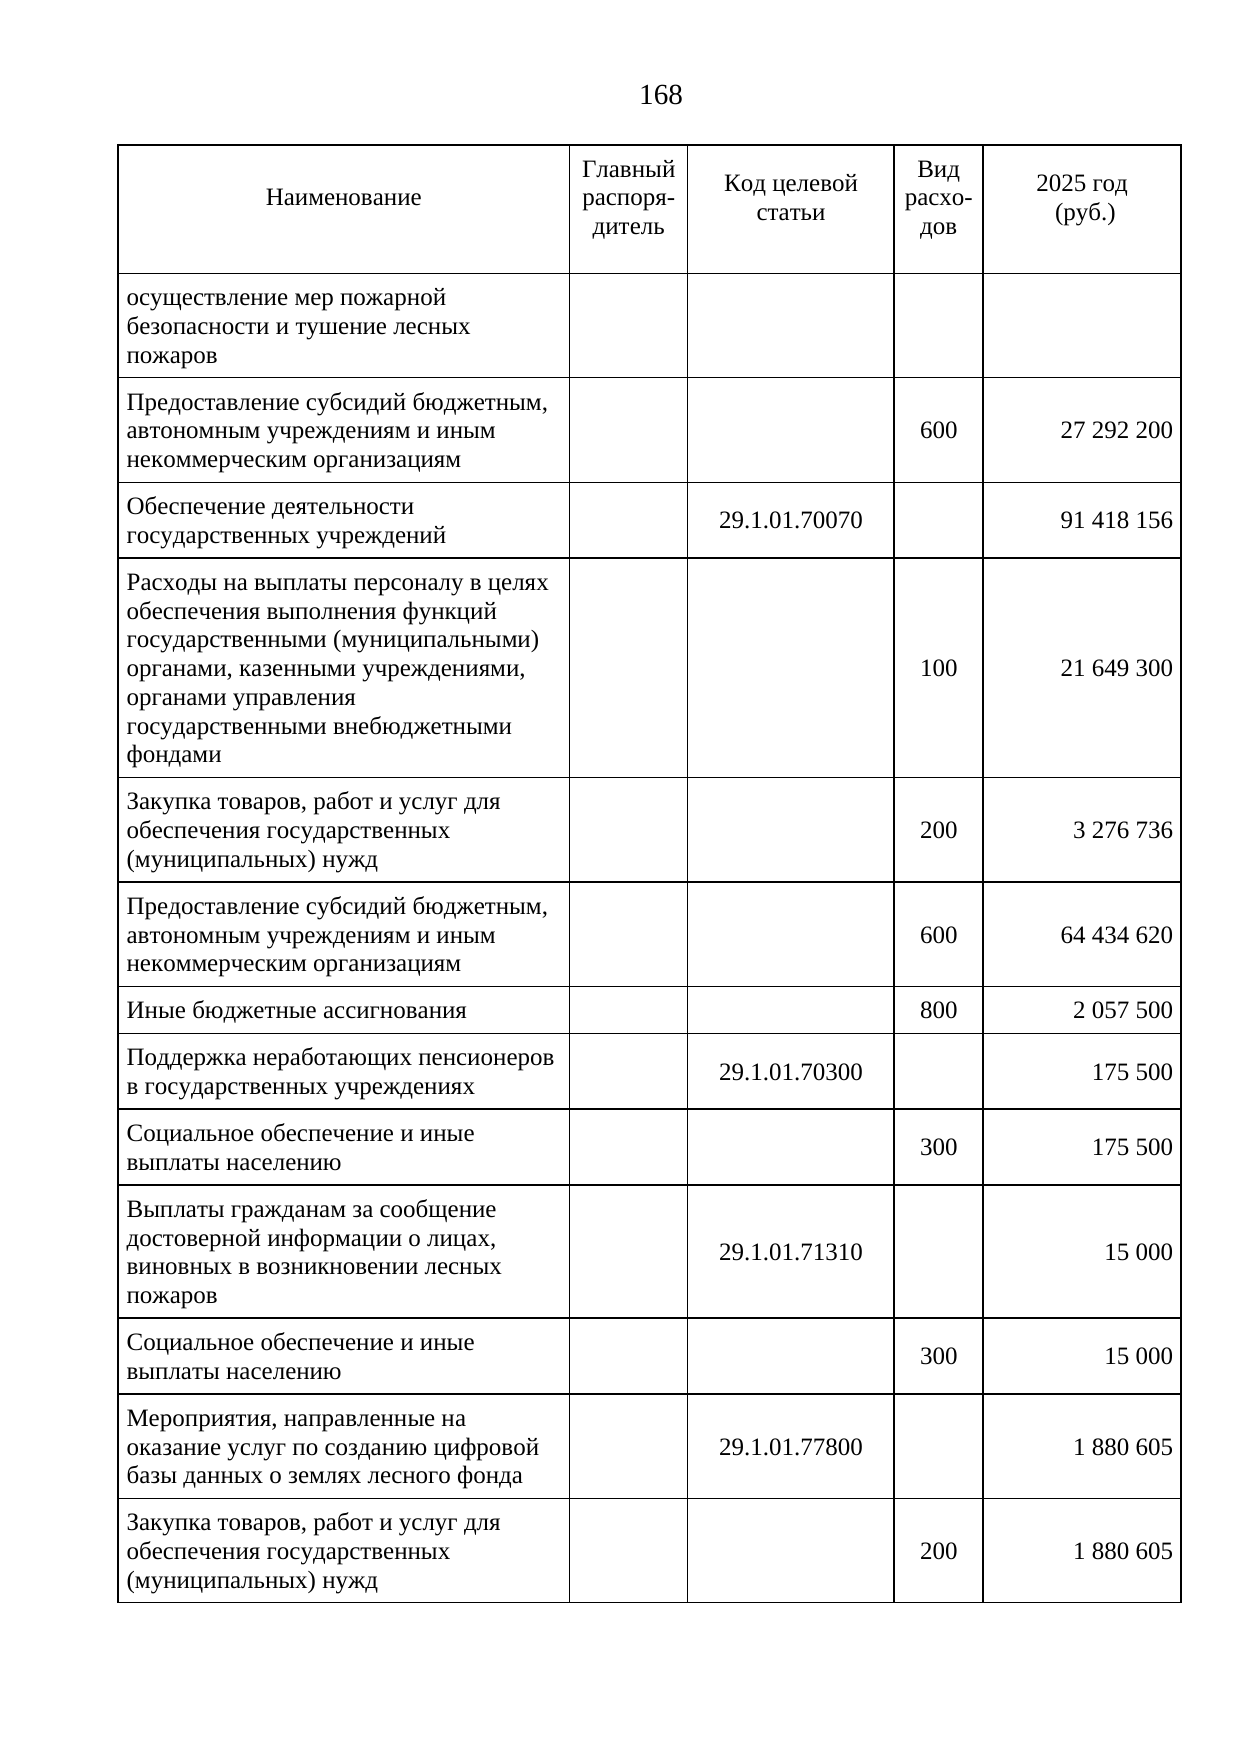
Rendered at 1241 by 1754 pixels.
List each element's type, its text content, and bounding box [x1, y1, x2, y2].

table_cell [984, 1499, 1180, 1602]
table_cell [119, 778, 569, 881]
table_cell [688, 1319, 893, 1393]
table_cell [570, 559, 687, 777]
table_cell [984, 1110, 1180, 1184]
table_header Вид расхо- дов [895, 146, 982, 272]
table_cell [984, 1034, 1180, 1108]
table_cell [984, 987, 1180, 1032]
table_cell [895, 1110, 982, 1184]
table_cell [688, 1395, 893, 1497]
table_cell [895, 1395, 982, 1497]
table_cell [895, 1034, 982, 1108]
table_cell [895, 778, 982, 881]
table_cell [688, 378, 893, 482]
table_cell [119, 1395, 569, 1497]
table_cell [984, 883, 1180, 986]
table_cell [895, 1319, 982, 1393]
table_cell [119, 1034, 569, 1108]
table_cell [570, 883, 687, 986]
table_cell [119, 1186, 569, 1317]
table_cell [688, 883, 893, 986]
table_header Главный распоря-дитель [570, 146, 687, 272]
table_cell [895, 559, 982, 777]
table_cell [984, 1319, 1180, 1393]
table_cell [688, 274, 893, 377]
table_header Код целевой статьи [688, 146, 893, 272]
table_header 2025 год (руб.) [984, 146, 1180, 272]
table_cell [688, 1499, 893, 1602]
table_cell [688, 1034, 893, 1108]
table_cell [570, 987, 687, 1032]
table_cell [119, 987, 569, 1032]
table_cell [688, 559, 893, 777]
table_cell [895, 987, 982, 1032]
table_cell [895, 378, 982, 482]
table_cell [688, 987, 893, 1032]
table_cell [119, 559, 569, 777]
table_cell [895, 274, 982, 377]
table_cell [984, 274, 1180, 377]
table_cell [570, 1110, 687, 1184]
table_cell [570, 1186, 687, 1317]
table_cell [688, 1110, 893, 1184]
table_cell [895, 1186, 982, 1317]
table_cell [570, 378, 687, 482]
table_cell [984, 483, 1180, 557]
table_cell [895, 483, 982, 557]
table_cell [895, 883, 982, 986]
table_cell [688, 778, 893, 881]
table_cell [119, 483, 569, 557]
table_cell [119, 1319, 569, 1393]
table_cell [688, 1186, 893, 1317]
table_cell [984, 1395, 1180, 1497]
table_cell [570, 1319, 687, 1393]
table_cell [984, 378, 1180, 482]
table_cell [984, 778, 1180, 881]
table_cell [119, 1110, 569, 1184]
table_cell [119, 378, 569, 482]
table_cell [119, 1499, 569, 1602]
table_header Наименование [119, 146, 569, 272]
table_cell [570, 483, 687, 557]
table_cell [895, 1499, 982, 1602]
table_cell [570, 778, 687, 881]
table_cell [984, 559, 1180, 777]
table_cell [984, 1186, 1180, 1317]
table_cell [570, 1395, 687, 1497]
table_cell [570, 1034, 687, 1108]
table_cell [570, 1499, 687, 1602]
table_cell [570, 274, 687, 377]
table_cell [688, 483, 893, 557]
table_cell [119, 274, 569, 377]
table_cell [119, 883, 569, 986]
